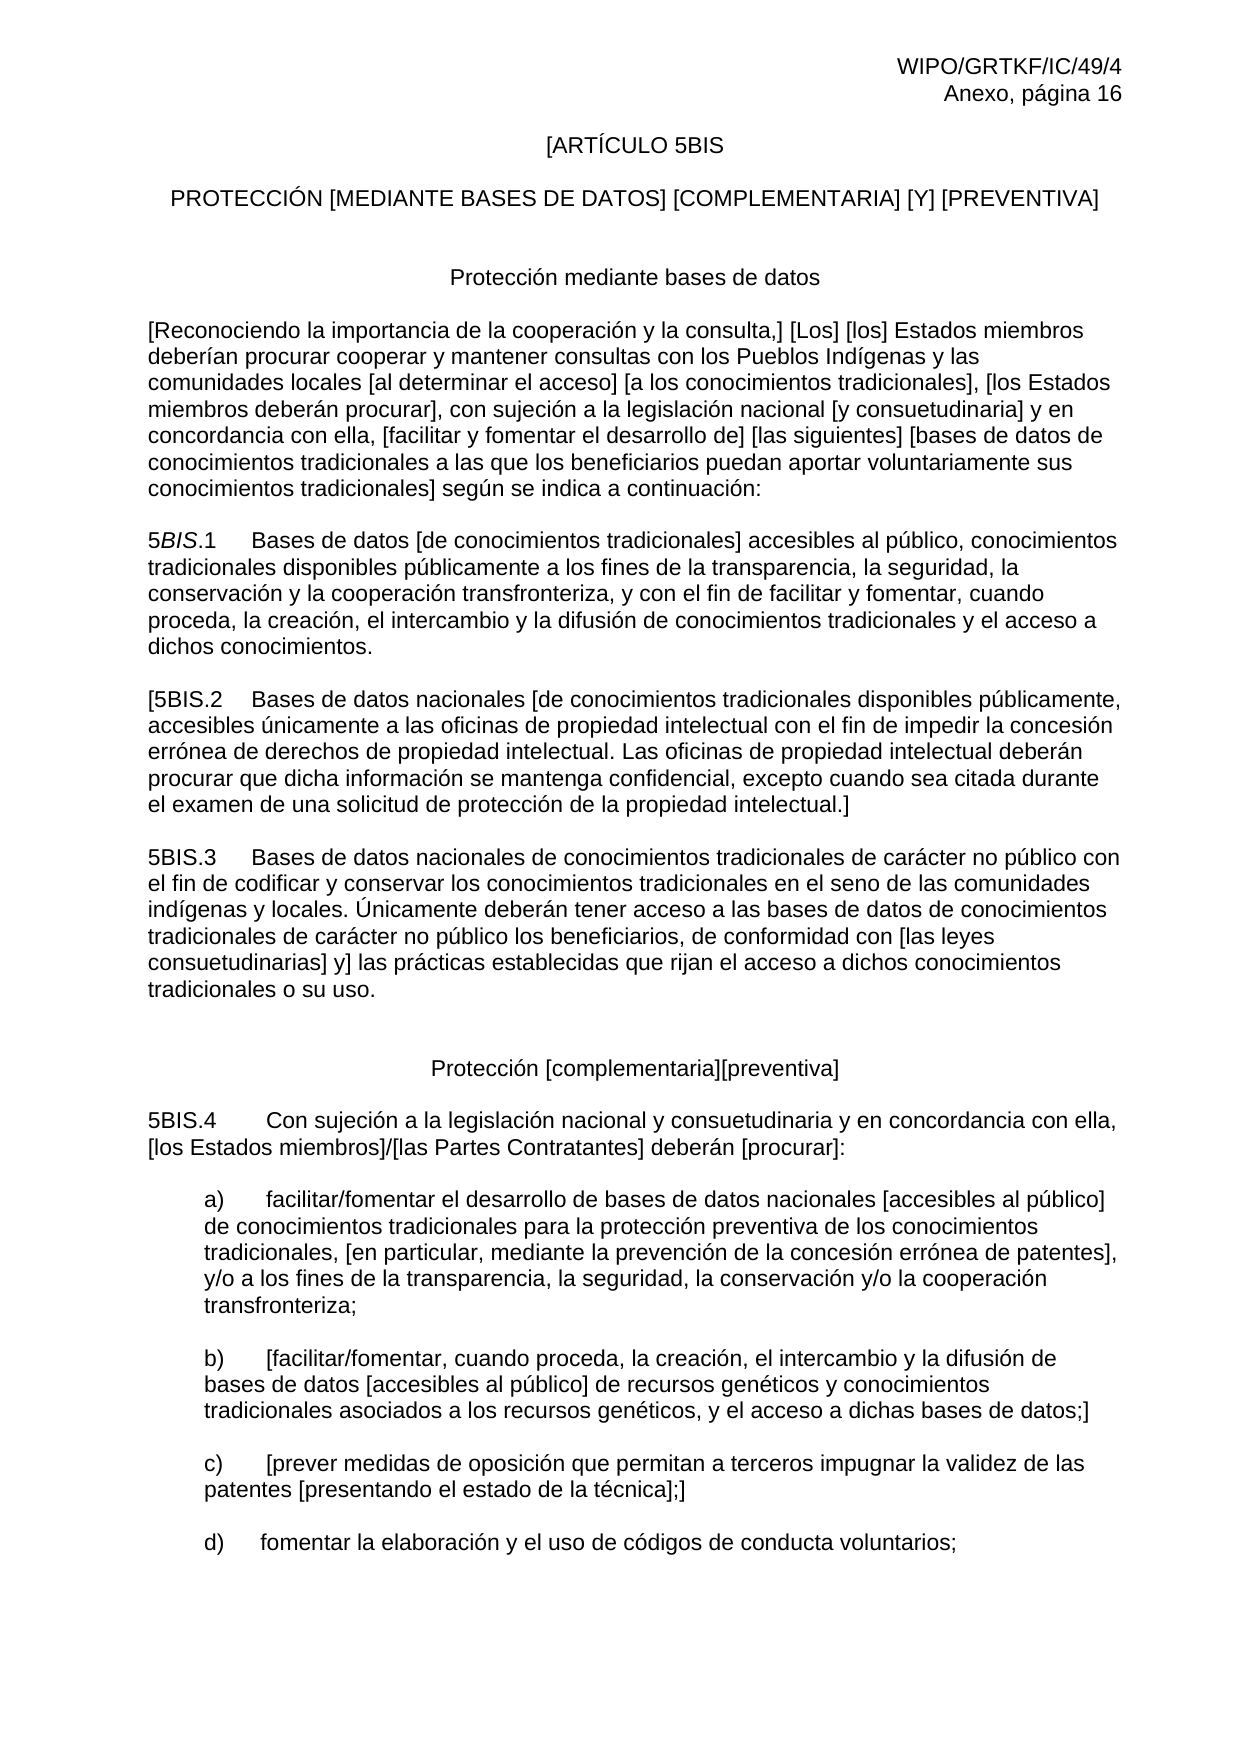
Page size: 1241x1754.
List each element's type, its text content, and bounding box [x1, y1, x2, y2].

text Protección [complementaria][preventiva] [148, 1054, 1122, 1081]
text Protección mediante bases de datos [148, 264, 1122, 290]
list [facilitar/fomentar, cuando proceda, la creación, el intercambio y la difusión de bases de datos [accesibles al público] de recursos genéticos y conocimientos tradicionales asociados a los recursos genéticos, y el acceso a dichas bases de datos;] [204, 1344, 1122, 1423]
list fomentar la elaboración y el uso de códigos de conducta voluntarios; [204, 1529, 1122, 1555]
list [prever medidas de oposición que permitan a terceros impugnar la validez de las patentes [presentando el estado de la técnica];] [204, 1450, 1122, 1503]
text 5BIS.1 Bases de datos [de conocimientos tradicionales] accesibles al público, conocimientos tradicionales disponibles públicamente a los fines de la transparencia, la seguridad, la conservación y la cooperación transfronteriza, y con el fin de facilitar y fomentar, cuando proceda, la creación, el intercambio y la difusión de conocimientos tradicionales y el acceso a dichos conocimientos. [148, 527, 1122, 659]
text [ARTÍCULO 5BIS [148, 132, 1122, 158]
text 5BIS.3 Bases de datos nacionales de conocimientos tradicionales de carácter no público con el fin de codificar y conservar los conocimientos tradicionales en el seno de las comunidades indígenas y locales. Únicamente deberán tener acceso a las bases de datos de conocimientos tradicionales de carácter no público los beneficiarios, de conformidad con [las leyes consuetudinarias] y] las prácticas establecidas que rijan el acceso a dichos conocimientos tradicionales o su uso. [148, 844, 1122, 1002]
text [5BIS.2 Bases de datos nacionales [de conocimientos tradicionales disponibles públicamente, accesibles únicamente a las oficinas de propiedad intelectual con el fin de impedir la concesión errónea de derechos de propiedad intelectual. Las oficinas de propiedad intelectual deberán procurar que dicha información se mantenga confidencial, excepto cuando sea citada durante el examen de una solicitud de protección de la propiedad intelectual.] [148, 686, 1122, 817]
text 5BIS.4 Con sujeción a la legislación nacional y consuetudinaria y en concordancia con ella, [los Estados miembros]/[las Partes Contratantes] deberán [procurar]: [148, 1107, 1122, 1160]
text [Reconociendo la importancia de la cooperación y la consulta,] [Los] [los] Estados miembros deberían procurar cooperar y mantener consultas con los Pueblos Indígenas y las comunidades locales [al determinar el acceso] [a los conocimientos tradicionales], [los Estados miembros deberán procurar], con sujeción a la legislación nacional [y consuetudinaria] y en concordancia con ella, [facilitar y fomentar el desarrollo de] [las siguientes] [bases de datos de conocimientos tradicionales a las que los beneficiarios puedan aportar voluntariamente sus conocimientos tradicionales] según se indica a continuación: [148, 317, 1122, 501]
text PROTECCIÓN [MEDIANTE BASES DE DATOS] [COMPLEMENTARIA] [Y] [PREVENTIVA] [148, 185, 1122, 211]
list facilitar/fomentar el desarrollo de bases de datos nacionales [accesibles al público] de conocimientos tradicionales para la protección preventiva de los conocimientos tradicionales, [en particular, mediante la prevención de la concesión errónea de patentes], y/o a los fines de la transparencia, la seguridad, la conservación y/o la cooperación transfronteriza; [204, 1186, 1122, 1318]
